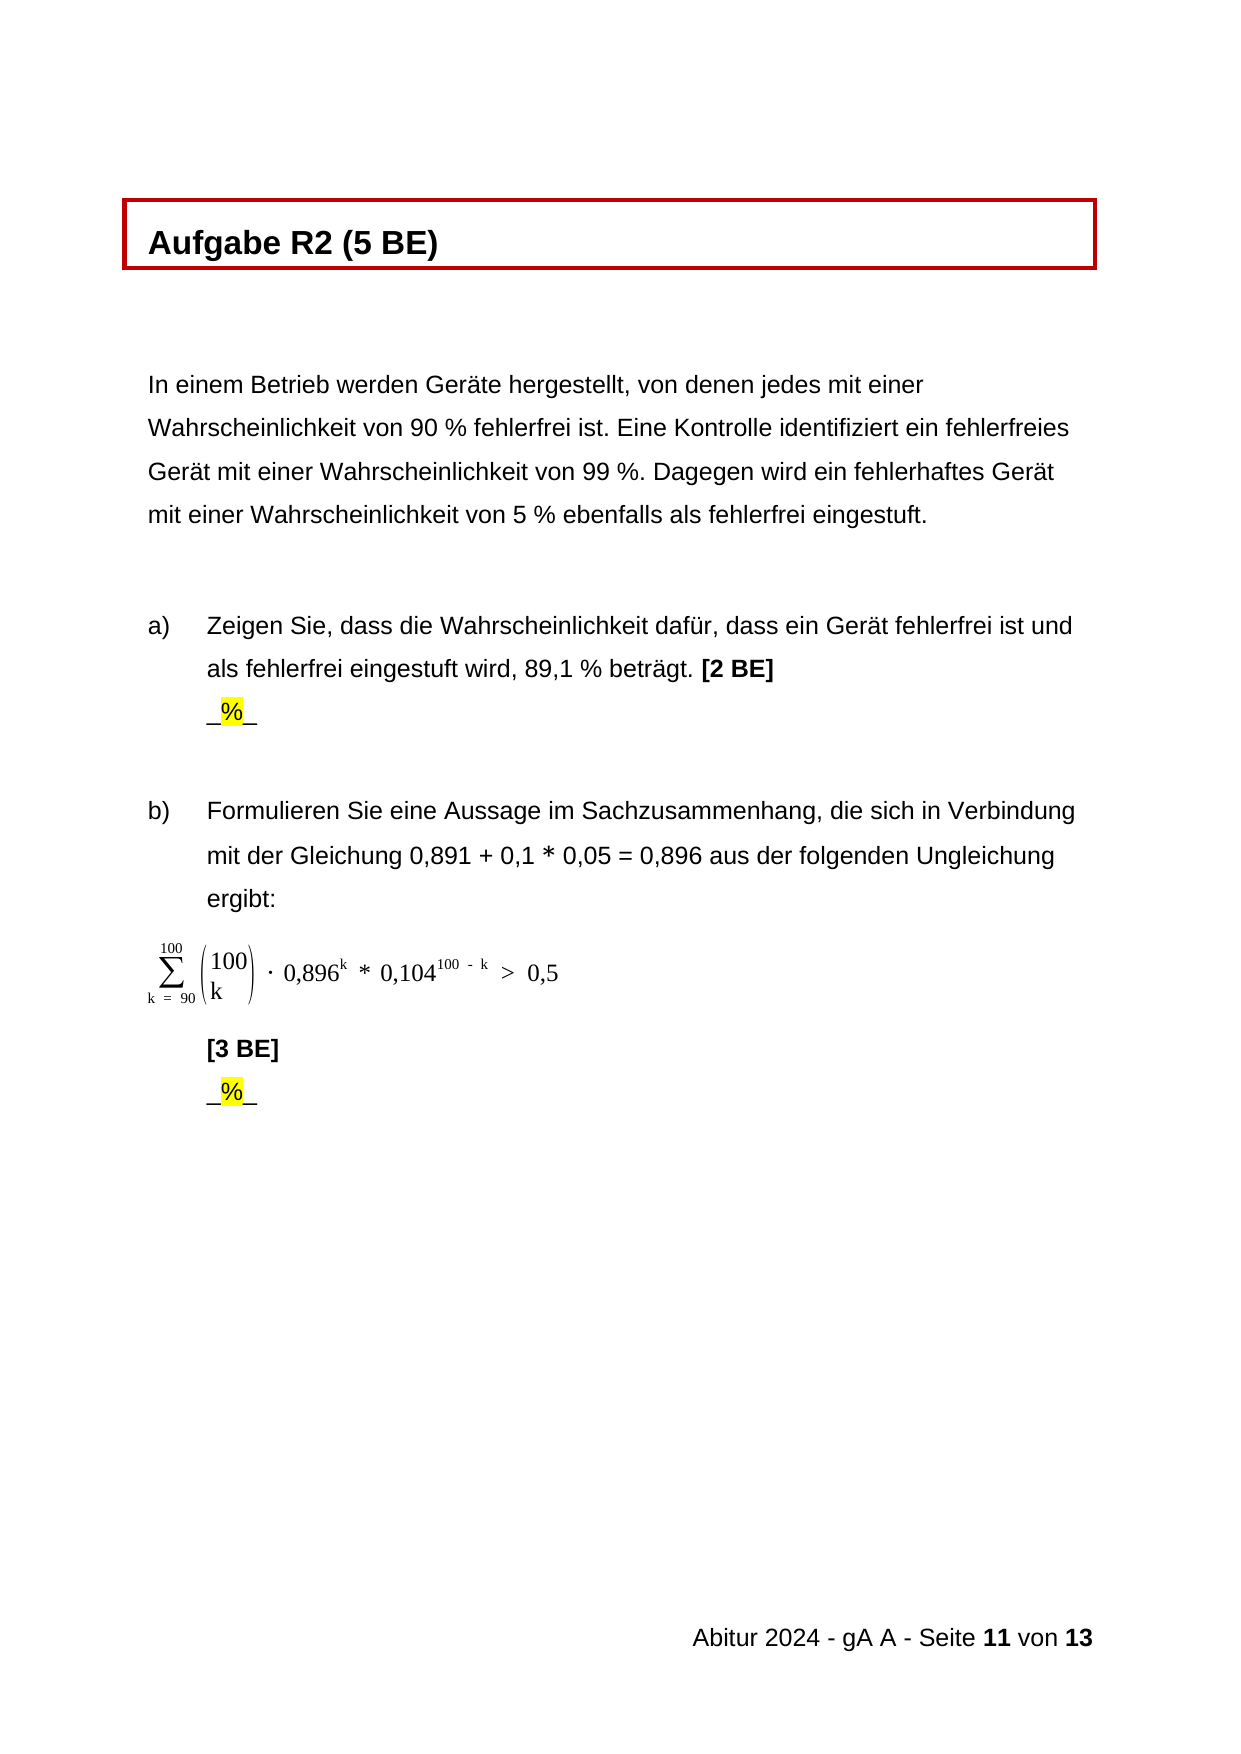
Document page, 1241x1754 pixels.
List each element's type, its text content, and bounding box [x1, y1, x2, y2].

list b) Formulieren Sie eine Aussage im Sachzusammenhang, die sich in Verbindung mit der Gleichung 0,891 + 0,1 * 0,05 = 0,896 aus der folgenden Ungleichung ergibt: [148, 796, 1093, 913]
text In einem Betrieb werden Geräte hergestellt, von denen jedes mit einer Wahrscheinlichkeit von 90 % fehlerfrei ist. Eine Kontrolle identifiziert ein fehlerfreies Gerät mit einer Wahrscheinlichkeit von 99 %. Dagegen wird ein fehlerhaftes Gerät mit einer Wahrscheinlichkeit von 5 % ebenfalls als fehlerfrei eingestuft. [148, 370, 1093, 528]
list a) Zeigen Sie, dass die Wahrscheinlichkeit dafür, dass ein Gerät fehlerfrei ist und als fehlerfrei eingestuft wird, 89,1 % beträgt. [2 BE] _%_ [148, 611, 1093, 769]
list [3 BE] _%_ [207, 1034, 1093, 1106]
subtitle Aufgabe R2 (5 BE) [127, 202, 1093, 266]
